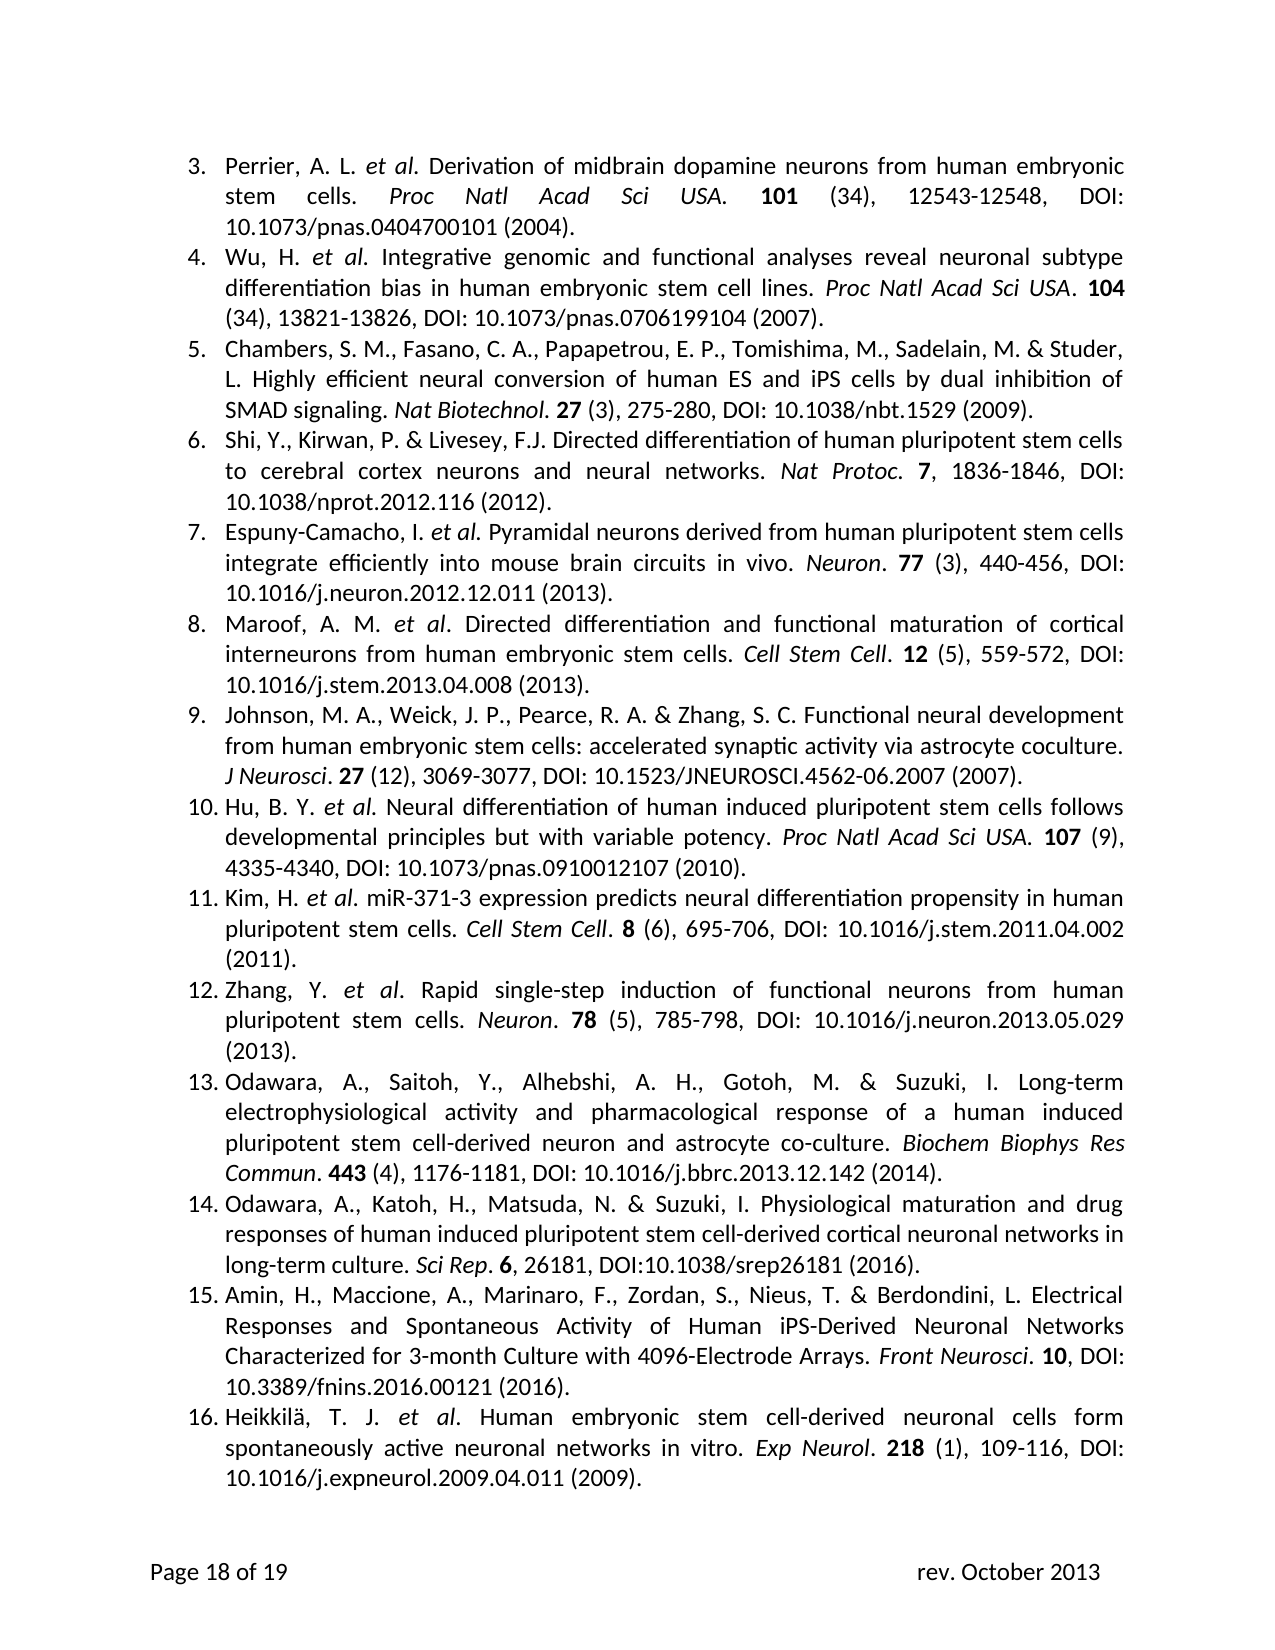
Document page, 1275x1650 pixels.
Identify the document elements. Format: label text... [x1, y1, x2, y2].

list Kim, H. et al. miR-371-3 expression predicts neural differentiation propensity in human pluripotent stem cells. Cell Stem Cell. 8 (6), 695-706, DOI: 10.1016/j.stem.2011.04.002 (2011). [187, 882, 1125, 974]
list Odawara, A., Saitoh, Y., Alhebshi, A. H., Gotoh, M. & Suzuki, I. Long-term electrophysiological activity and pharmacological response of a human induced pluripotent stem cell-derived neuron and astrocyte co-culture. Biochem Biophys Res Commun. 443 (4), 1176-1181, DOI: 10.1016/j.bbrc.2013.12.142 (2014). [187, 1066, 1125, 1188]
list Wu, H. et al. Integrative genomic and functional analyses reveal neuronal subtype differentiation bias in human embryonic stem cell lines. Proc Natl Acad Sci USA. 104 (34), 13821-13826, DOI: 10.1073/pnas.0706199104 (2007). [187, 242, 1125, 333]
list Zhang, Y. et al. Rapid single-step induction of functional neurons from human pluripotent stem cells. Neuron. 78 (5), 785-798, DOI: 10.1016/j.neuron.2013.05.029 (2013). [187, 974, 1125, 1066]
list Shi, Y., Kirwan, P. & Livesey, F.J. Directed differentiation of human pluripotent stem cells to cerebral cortex neurons and neural networks. Nat Protoc. 7, 1836-1846, DOI: 10.1038/nprot.2012.116 (2012). [187, 425, 1125, 516]
list Perrier, A. L. et al. Derivation of midbrain dopamine neurons from human embryonic stem cells. Proc Natl Acad Sci USA. 101 (34), 12543-12548, DOI: 10.1073/pnas.0404700101 (2004). [187, 150, 1125, 242]
list Odawara, A., Katoh, H., Matsuda, N. & Suzuki, I. Physiological maturation and drug responses of human induced pluripotent stem cell-derived cortical neuronal networks in long-term culture. Sci Rep. 6, 26181, DOI:10.1038/srep26181 (2016). [187, 1188, 1125, 1279]
list Hu, B. Y. et al. Neural differentiation of human induced pluripotent stem cells follows developmental principles but with variable potency. Proc Natl Acad Sci USA. 107 (9), 4335-4340, DOI: 10.1073/pnas.0910012107 (2010). [187, 791, 1125, 882]
list Johnson, M. A., Weick, J. P., Pearce, R. A. & Zhang, S. C. Functional neural development from human embryonic stem cells: accelerated synaptic activity via astrocyte coculture. J Neurosci. 27 (12), 3069-3077, DOI: 10.1523/JNEUROSCI.4562-06.2007 (2007). [187, 699, 1125, 791]
list Maroof, A. M. et al. Directed differentiation and functional maturation of cortical interneurons from human embryonic stem cells. Cell Stem Cell. 12 (5), 559-572, DOI: 10.1016/j.stem.2013.04.008 (2013). [187, 608, 1125, 699]
list Chambers, S. M., Fasano, C. A., Papapetrou, E. P., Tomishima, M., Sadelain, M. & Studer, L. Highly efficient neural conversion of human ES and iPS cells by dual inhibition of SMAD signaling. Nat Biotechnol. 27 (3), 275-280, DOI: 10.1038/nbt.1529 (2009). [187, 333, 1125, 425]
list Heikkilä, T. J. et al. Human embryonic stem cell-derived neuronal cells form spontaneously active neuronal networks in vitro. Exp Neurol. 218 (1), 109-116, DOI: 10.1016/j.expneurol.2009.04.011 (2009). [187, 1401, 1125, 1493]
list Espuny-Camacho, I. et al. Pyramidal neurons derived from human pluripotent stem cells integrate efficiently into mouse brain circuits in vivo. Neuron. 77 (3), 440-456, DOI: 10.1016/j.neuron.2012.12.011 (2013). [187, 516, 1125, 608]
list Amin, H., Maccione, A., Marinaro, F., Zordan, S., Nieus, T. & Berdondini, L. Electrical Responses and Spontaneous Activity of Human iPS-Derived Neuronal Networks Characterized for 3-month Culture with 4096-Electrode Arrays. Front Neurosci. 10, DOI: 10.3389/fnins.2016.00121 (2016). [187, 1279, 1125, 1401]
